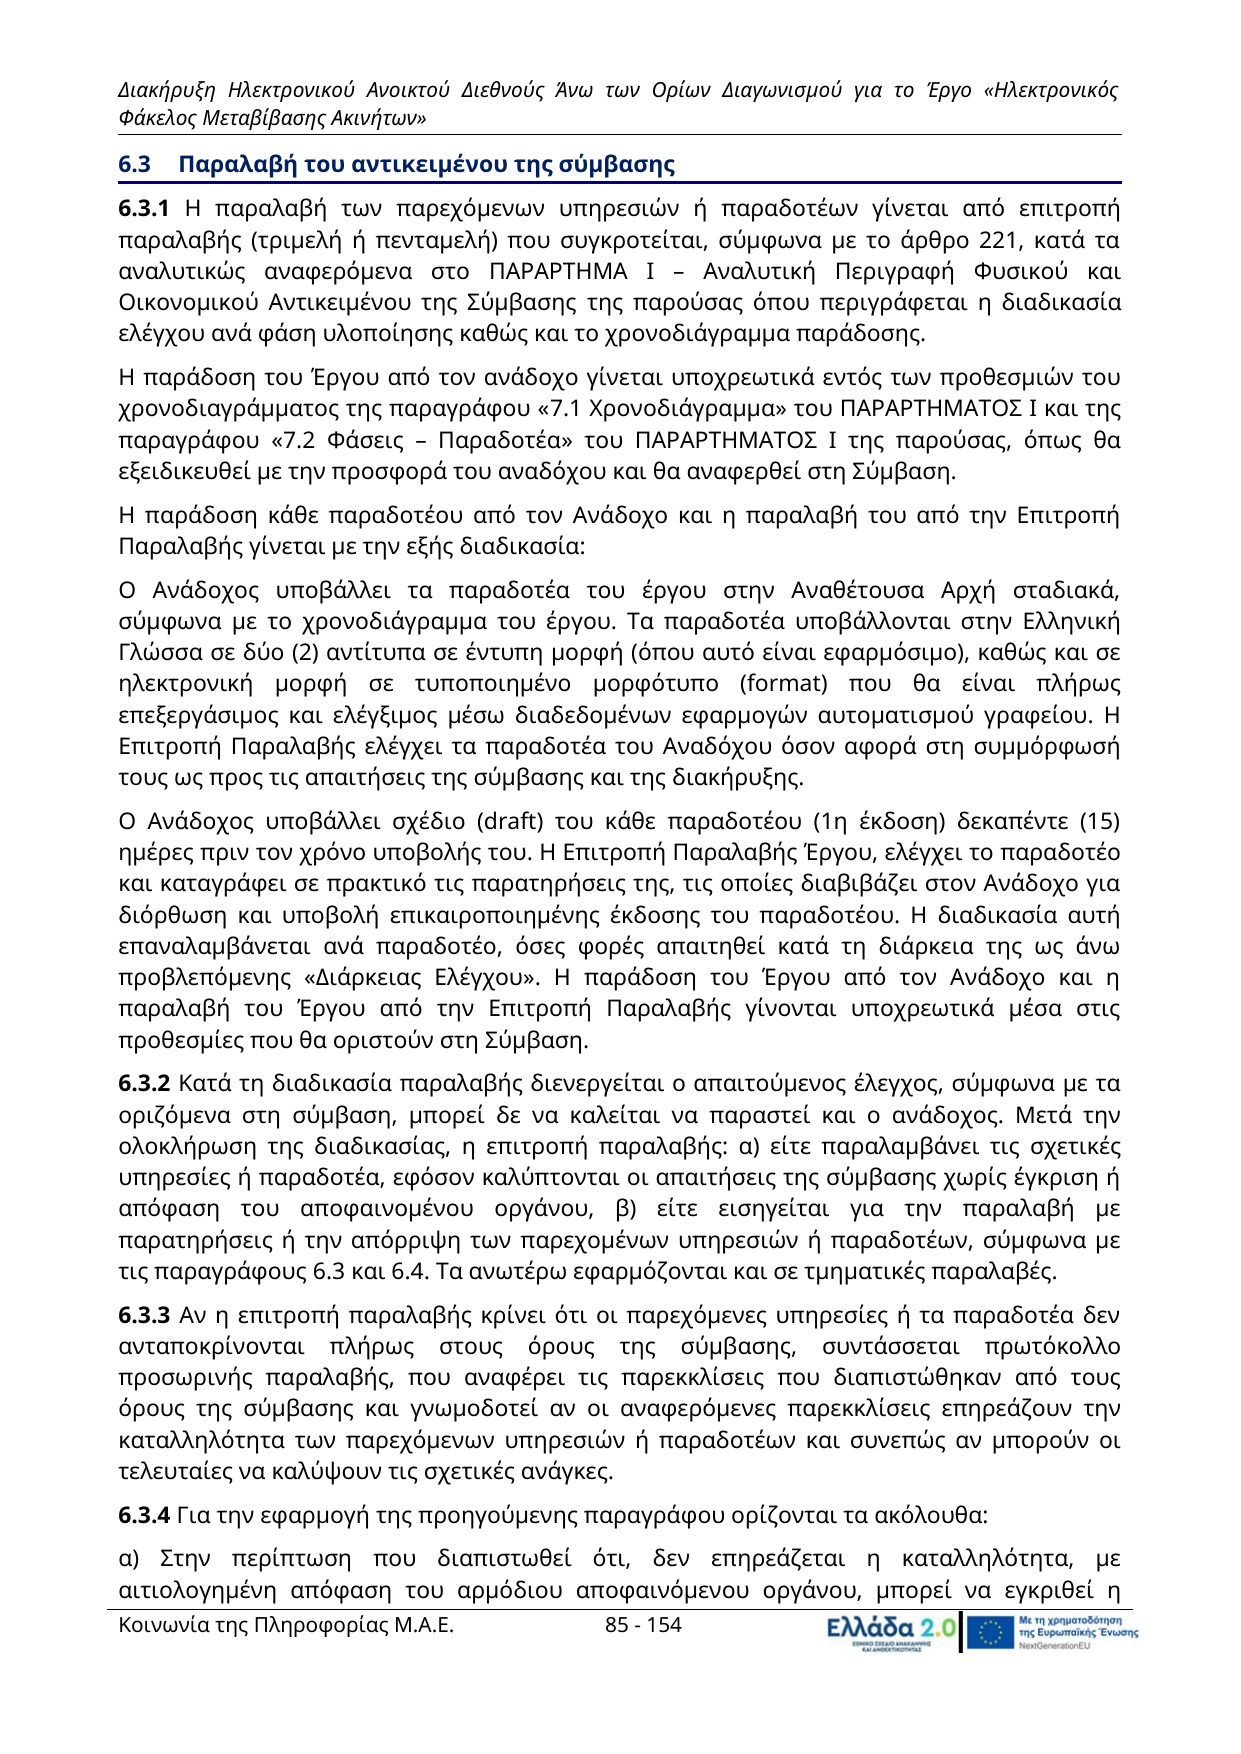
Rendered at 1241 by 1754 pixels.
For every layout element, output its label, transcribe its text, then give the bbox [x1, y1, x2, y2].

text Η παράδοση του Έργου από τον ανάδοχο γίνεται υποχρεωτικά εντός των προθεσμιών του χρονοδιαγράμματος της παραγράφου «‎7.1 Χρονοδιάγραμμα» του ΠΑΡΑΡΤΗΜΑΤΟΣ Ι και της παραγράφου «‎7.2 Φάσεις – Παραδοτέα» του ΠΑΡΑΡΤΗΜΑΤΟΣ Ι της παρούσας, όπως θα εξειδικευθεί με την προσφορά του αναδόχου και θα αναφερθεί στη Σύμβαση. [118, 361, 1122, 486]
text 6.3.2 Κατά τη διαδικασία παραλαβής διενεργείται ο απαιτούμενος έλεγχος, σύμφωνα με τα οριζόμενα στη σύμβαση, μπορεί δε να καλείται να παραστεί και ο ανάδοχος. Μετά την ολοκλήρωση της διαδικασίας, η επιτροπή παραλαβής: α) είτε παραλαμβάνει τις σχετικές υπηρεσίες ή παραδοτέα, εφόσον καλύπτονται οι απαιτήσεις της σύμβασης χωρίς έγκριση ή απόφαση του αποφαινομένου οργάνου, β) είτε εισηγείται για την παραλαβή με παρατηρήσεις ή την απόρριψη των παρεχομένων υπηρεσιών ή παραδοτέων, σύμφωνα με τις παραγράφους ‎6.3 και ‎6.4. Τα ανωτέρω εφαρμόζονται και σε τμηματικές παραλαβές. [118, 1067, 1122, 1286]
text Η παράδοση κάθε παραδοτέου από τον Ανάδοχο και η παραλαβή του από την Επιτροπή Παραλαβής γίνεται με την εξής διαδικασία: [118, 498, 1122, 561]
text 6.3.3 Αν η επιτροπή παραλαβής κρίνει ότι οι παρεχόμενες υπηρεσίες ή τα παραδοτέα δεν ανταποκρίνονται πλήρως στους όρους της σύμβασης, συντάσσεται πρωτόκολλο προσωρινής παραλαβής, που αναφέρει τις παρεκκλίσεις που διαπιστώθηκαν από τους όρους της σύμβασης και γνωμοδοτεί αν οι αναφερόμενες παρεκκλίσεις επηρεάζουν την καταλληλότητα των παρεχόμενων υπηρεσιών ή παραδοτέων και συνεπώς αν μπορούν οι τελευταίες να καλύψουν τις σχετικές ανάγκες. [118, 1298, 1122, 1486]
text Ο Ανάδοχος υποβάλλει σχέδιο (draft) του κάθε παραδοτέου (1η έκδοση) δεκαπέντε (15) ημέρες πριν τον χρόνο υποβολής του. Η Επιτροπή Παραλαβής Έργου, ελέγχει το παραδοτέο και καταγράφει σε πρακτικό τις παρατηρήσεις της, τις οποίες διαβιβάζει στον Ανάδοχο για διόρθωση και υποβολή επικαιροποιημένης έκδοσης του παραδοτέου. Η διαδικασία αυτή επαναλαμβάνεται ανά παραδοτέο, όσες φορές απαιτηθεί κατά τη διάρκεια της ως άνω προβλεπόμενης «Διάρκειας Ελέγχου». Η παράδοση του Έργου από τον Ανάδοχο και η παραλαβή του Έργου από την Επιτροπή Παραλαβής γίνονται υποχρεωτικά μέσα στις προθεσμίες που θα οριστούν στη Σύμβαση. [118, 805, 1122, 1055]
picture [826, 1611, 1143, 1653]
subtitle Παραλαβή του αντικειμένου της σύμβασης [118, 147, 1122, 181]
text 6.3.4 Για την εφαρμογή της προηγούμενης παραγράφου ορίζονται τα ακόλουθα: [118, 1498, 1122, 1530]
text 6.3.1 Η παραλαβή των παρεχόμενων υπηρεσιών ή παραδοτέων γίνεται από επιτροπή παραλαβής (τριμελή ή πενταμελή) που συγκροτείται, σύμφωνα με το άρθρο 221, κατά τα αναλυτικώς αναφερόμενα στο ΠΑΡΑΡΤΗΜΑ Ι – Αναλυτική Περιγραφή Φυσικού και Οικονομικού Αντικειμένου της Σύμβασης της παρούσας όπου περιγράφεται η διαδικασία ελέγχου ανά φάση υλοποίησης καθώς και το χρονοδιάγραμμα παράδοσης. [118, 192, 1122, 348]
text Ο Ανάδοχος υποβάλλει τα παραδοτέα του έργου στην Αναθέτουσα Αρχή σταδιακά, σύμφωνα με το χρονοδιάγραμμα του έργου. Τα παραδοτέα υποβάλλονται στην Ελληνική Γλώσσα σε δύο (2) αντίτυπα σε έντυπη μορφή (όπου αυτό είναι εφαρμόσιμο), καθώς και σε ηλεκτρονική μορφή σε τυποποιημένο μορφότυπο (format) που θα είναι πλήρως επεξεργάσιμος και ελέγξιμος μέσω διαδεδομένων εφαρμογών αυτοματισμού γραφείου. Η Επιτροπή Παραλαβής ελέγχει τα παραδοτέα του Αναδόχου όσον αφορά στη συμμόρφωσή τους ως προς τις απαιτήσεις της σύμβασης και της διακήρυξης. [118, 573, 1122, 792]
